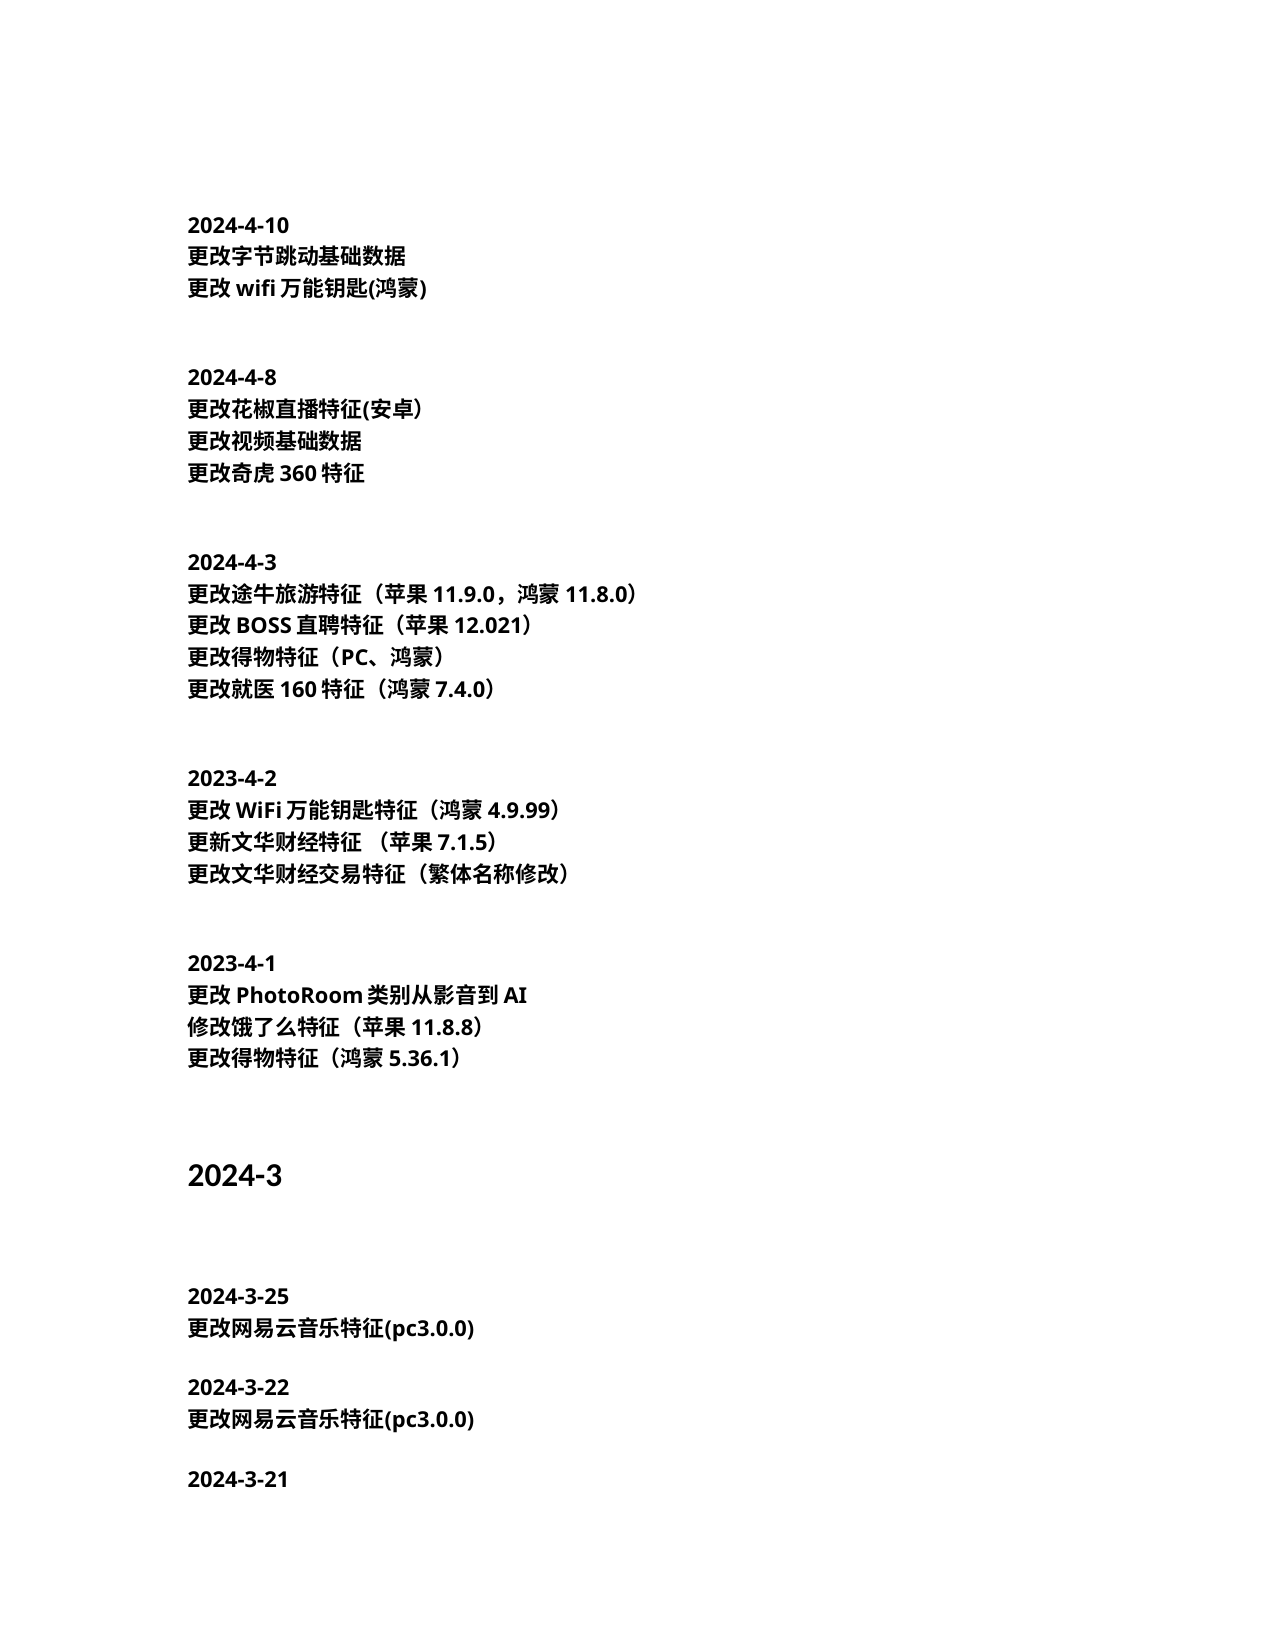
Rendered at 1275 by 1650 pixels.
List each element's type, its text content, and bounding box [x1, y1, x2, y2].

text 更改花椒直播特征(安卓） [187, 392, 1087, 424]
text 更改得物特征（鸿蒙5.36.1） [187, 1041, 1087, 1073]
text 更改字节跳动基础数据 [187, 239, 1087, 271]
text 更改WiFi万能钥匙特征（鸿蒙4.9.99） [187, 793, 1087, 825]
text 2023-4-2 [187, 763, 1087, 793]
text 更改得物特征（PC、鸿蒙） [187, 640, 1087, 672]
text 2024-4-8 [187, 362, 1087, 392]
text 修改饿了么特征（苹果11.8.8） [187, 1009, 1087, 1041]
text 更新文华财经特征 （苹果7.1.5） [187, 825, 1087, 857]
text 更改奇虎360特征 [187, 456, 1087, 487]
text 更改视频基础数据 [187, 424, 1087, 456]
text 更改PhotoRoom类别从影音到AI [187, 978, 1087, 1009]
text 2024-4-10 [187, 209, 1087, 239]
text 更改就医160特征（鸿蒙7.4.0） [187, 672, 1087, 704]
text 更改文华财经交易特征（繁体名称修改） [187, 857, 1087, 888]
text 2024-3-22 [187, 1372, 1087, 1402]
text 更改BOSS直聘特征（苹果12.021） [187, 608, 1087, 640]
text 更改wifi万能钥匙(鸿蒙) [187, 271, 1087, 303]
text 更改网易云音乐特征(pc3.0.0) [187, 1311, 1087, 1342]
text 2024-4-3 [187, 547, 1087, 577]
text 更改网易云音乐特征(pc3.0.0) [187, 1402, 1087, 1434]
text 2023-4-1 [187, 948, 1087, 978]
subtitle 2024-3 [187, 1153, 1087, 1194]
text 2024-3-21 [187, 1463, 1087, 1493]
text 更改途牛旅游特征（苹果11.9.0，鸿蒙11.8.0） [187, 577, 1087, 608]
text 2024-3-25 [187, 1281, 1087, 1311]
